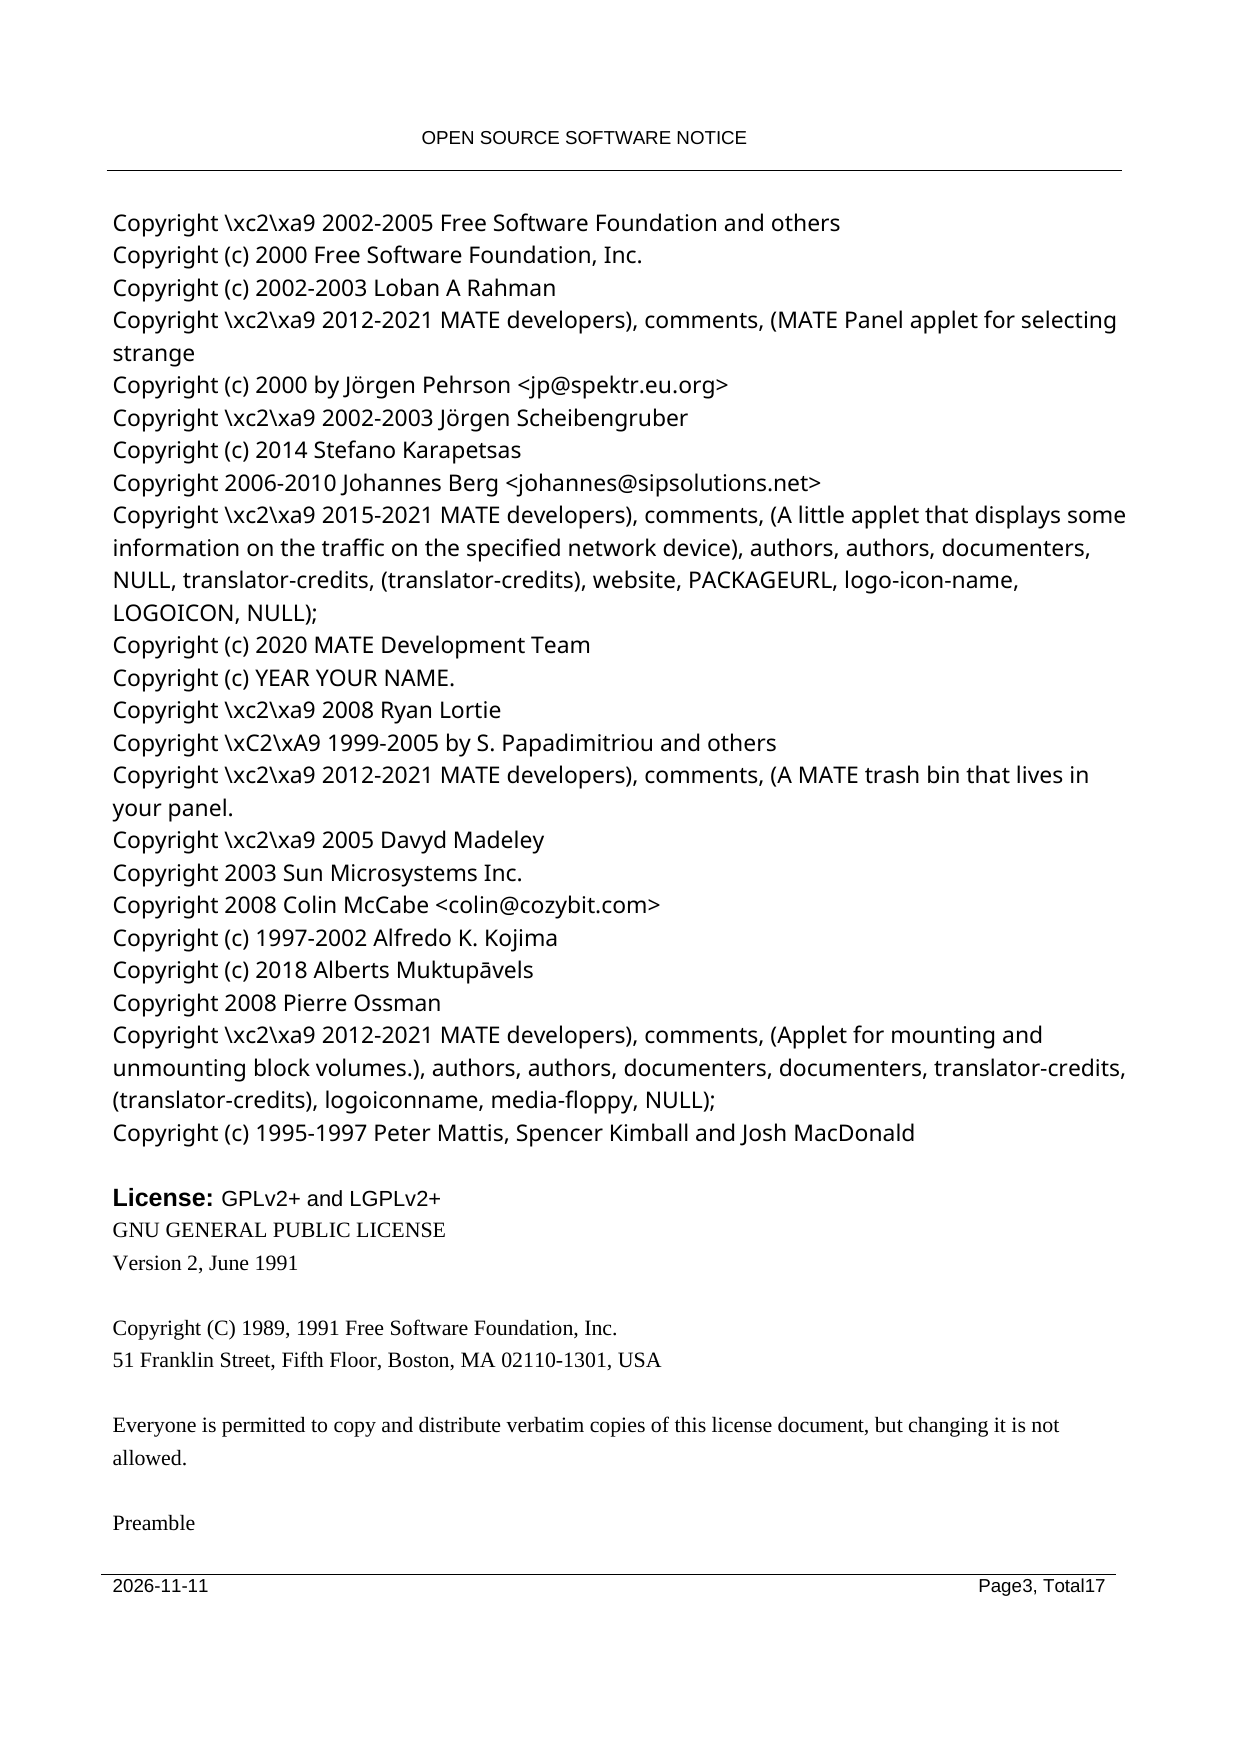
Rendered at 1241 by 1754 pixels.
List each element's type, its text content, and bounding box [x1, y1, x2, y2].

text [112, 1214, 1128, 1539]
text License: GPLv2+ and LGPLv2+ [112, 1181, 1128, 1214]
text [112, 206, 1128, 1181]
